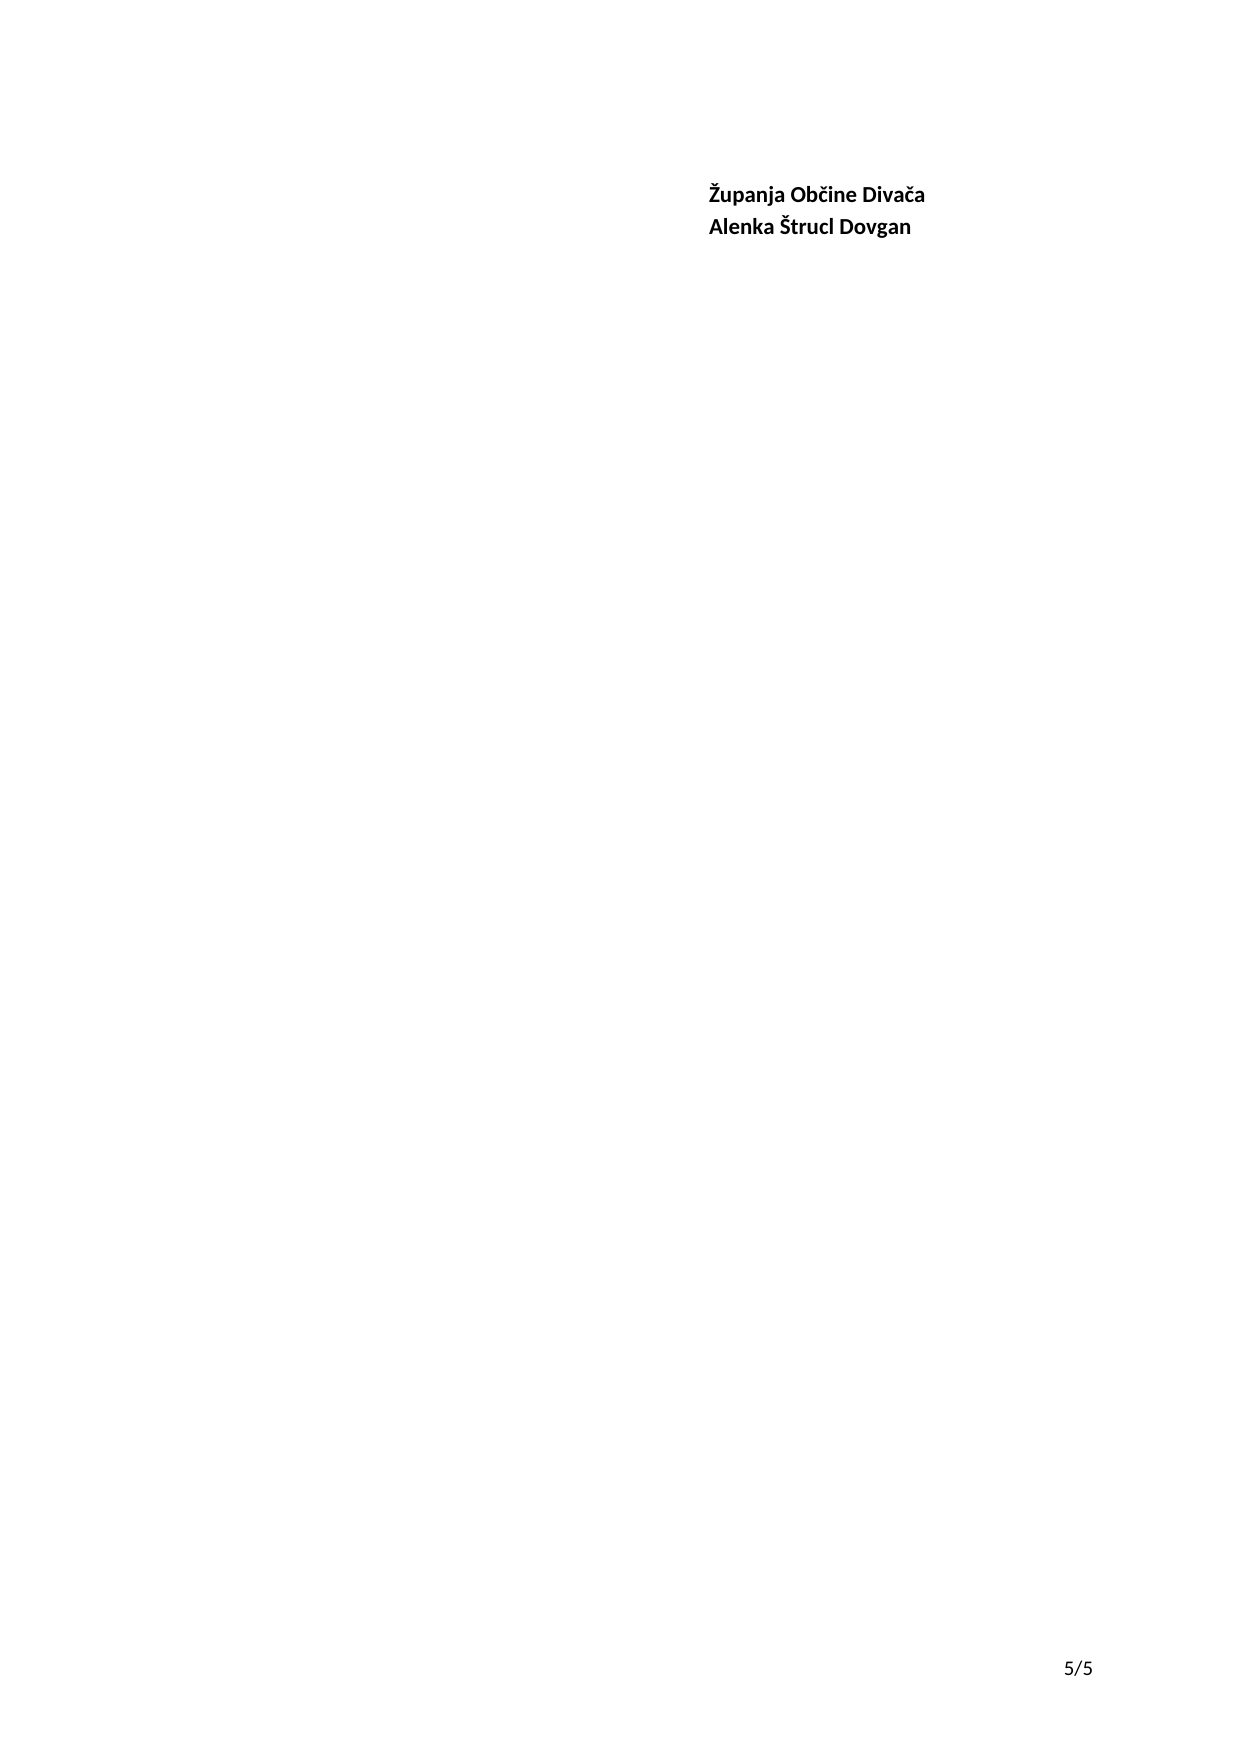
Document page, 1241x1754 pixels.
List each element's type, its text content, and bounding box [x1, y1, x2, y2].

text Alenka Štrucl Dovgan [148, 212, 1093, 240]
text Županja Občine Divača [148, 180, 1093, 208]
